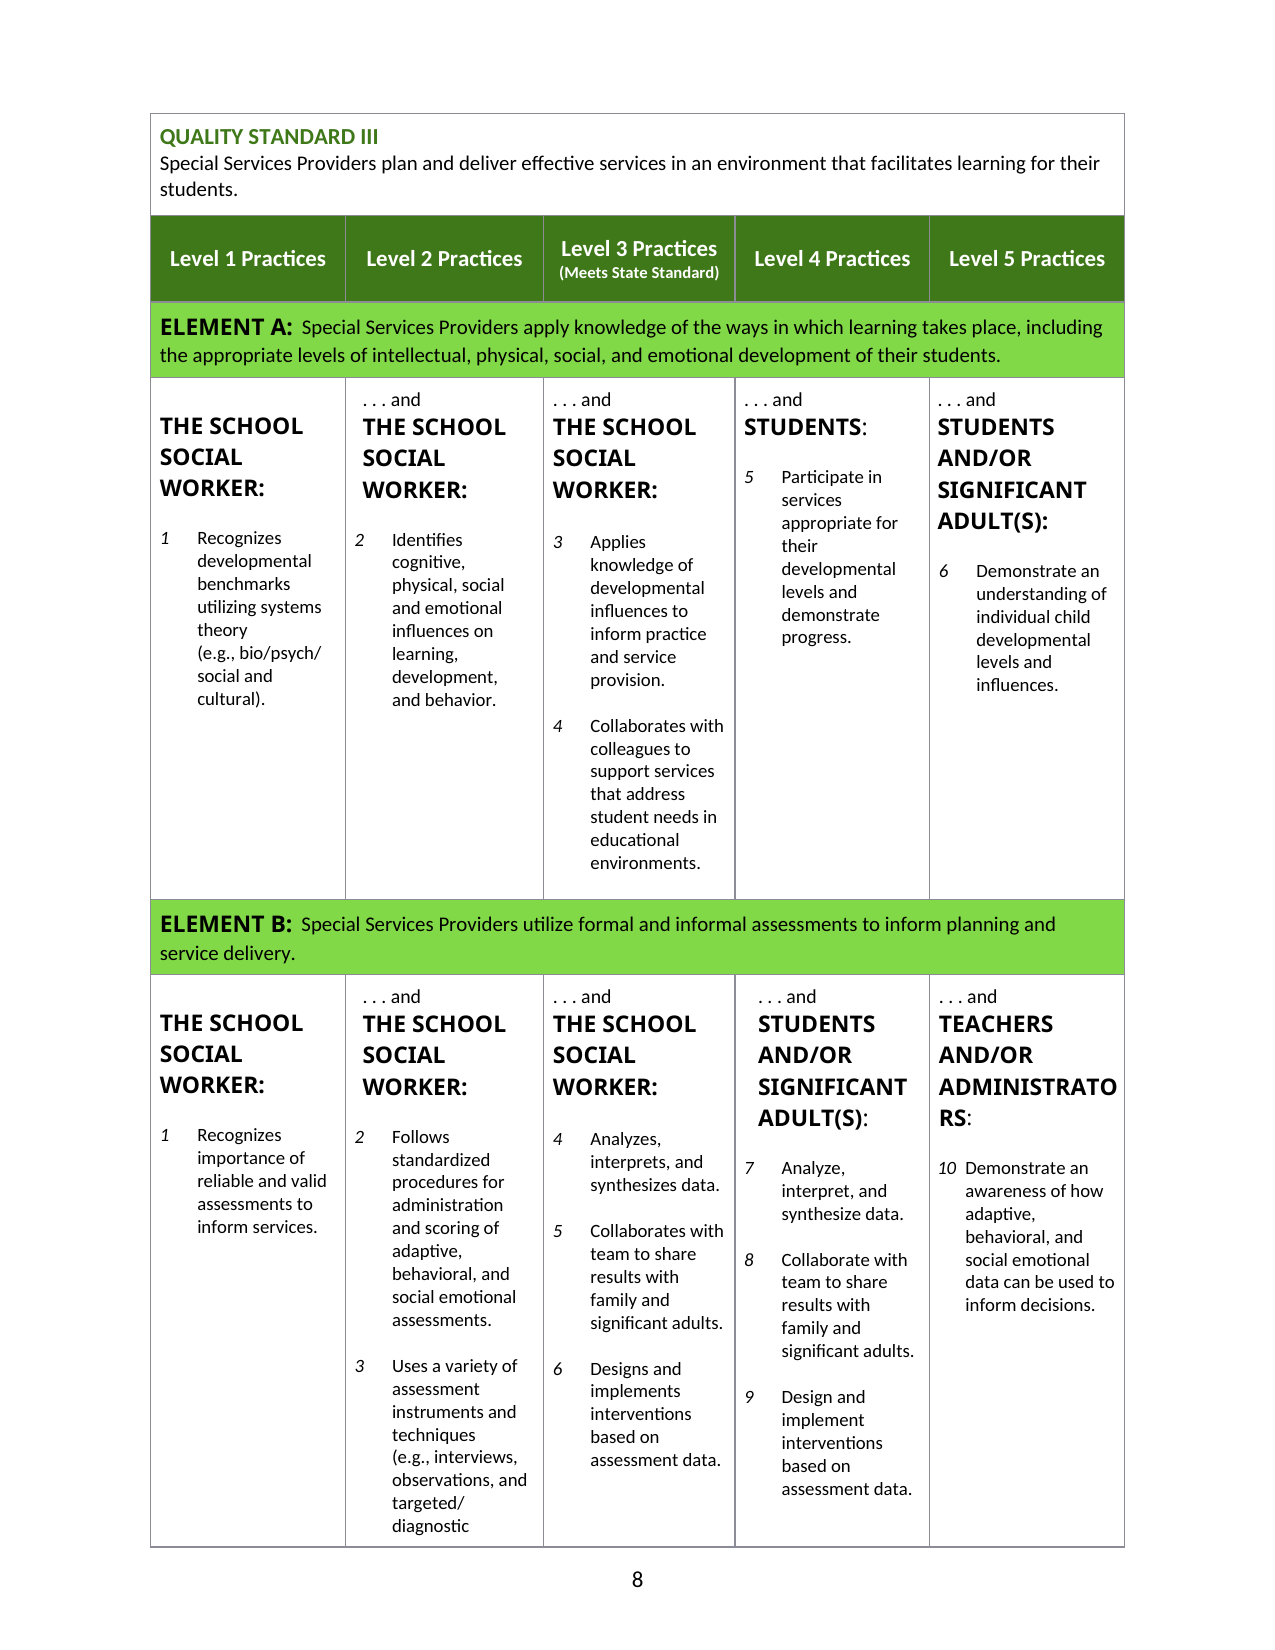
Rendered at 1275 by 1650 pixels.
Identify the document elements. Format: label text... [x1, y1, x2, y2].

table_cell The school SOCIAL WORKER: Recognizes developmental benchmarks utilizing systems theory (e.g., bio/psych/ social and cultural). [151, 378, 345, 898]
table_cell . . . and Students and/or significant adult(s): Demonstrate an understanding of individual child developmental levels and influences. [930, 378, 1124, 898]
table_header Quality Standard IIi Special Services Providers plan and deliver effective services in an environment that facilitates learning for their students. [151, 114, 1124, 214]
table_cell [736, 975, 929, 1546]
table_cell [930, 975, 1124, 1546]
table_cell Element A: Special Services Providers apply knowledge of the ways in which learning takes place, including the appropriate levels of intellectual, physical, social, and emotional development of their students. [151, 303, 1124, 377]
table_cell . . . and students: Participate in services appropriate for their developmental levels and demonstrate progress. [736, 378, 929, 898]
table_cell Level 2 Practices [346, 216, 543, 301]
table_cell Level 4 Practices [736, 216, 929, 301]
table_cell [346, 975, 543, 1546]
table_cell . . . and The school SOCIAL WORKER: Applies knowledge of developmental influences to inform practice and service provision. Collaborates with colleagues to support services that address student needs in educational environments. [544, 378, 734, 898]
table_cell Level 1 Practices [151, 216, 345, 301]
table_cell Level 3 Practices (Meets State Standard) [544, 216, 734, 301]
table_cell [151, 975, 345, 1546]
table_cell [544, 975, 734, 1546]
table_cell Level 5 Practices [930, 216, 1124, 301]
table_cell . . . and The school SOCIAL WORKER: Identifies cognitive, physical, social and emotional influences on learning, development, and behavior. [346, 378, 543, 898]
table_cell Element B: Special Services Providers utilize formal and informal assessments to inform planning and service delivery. [151, 900, 1124, 974]
